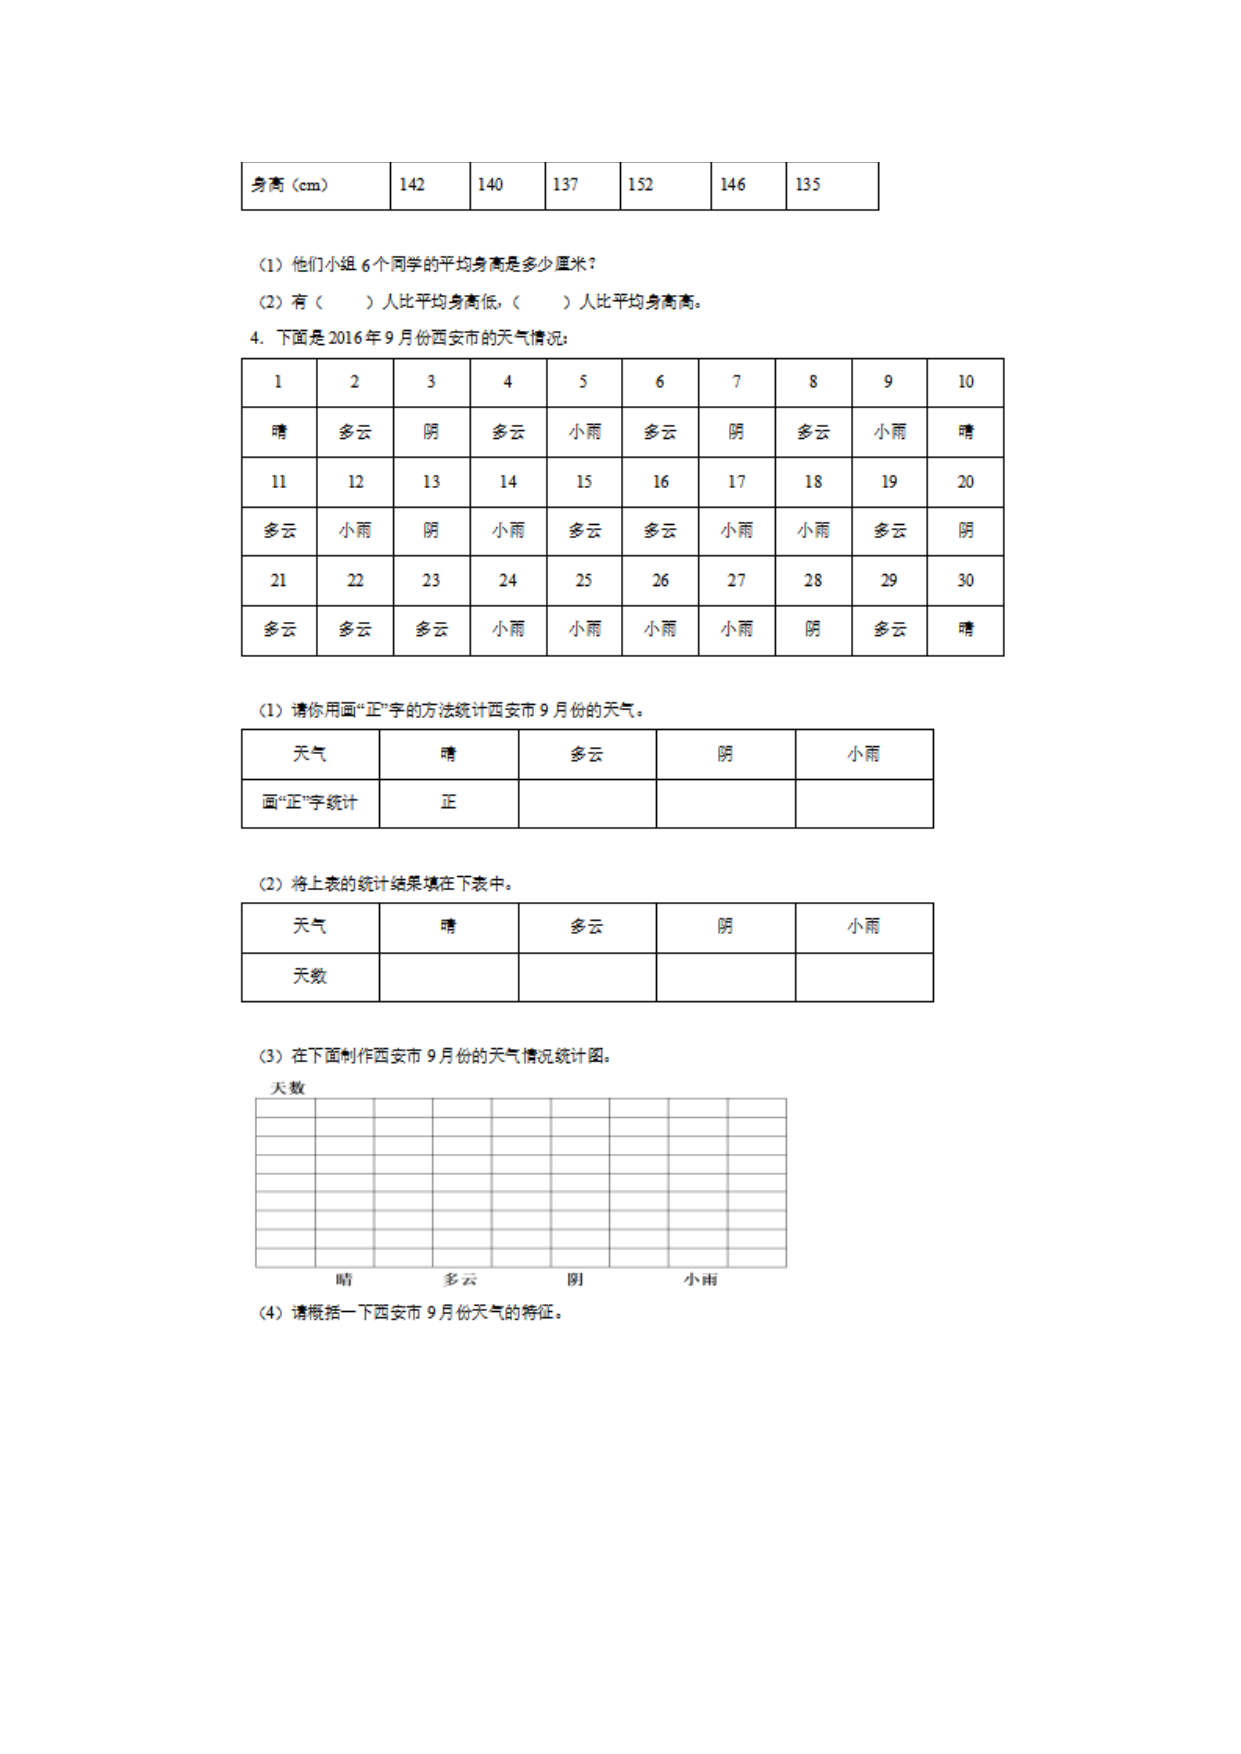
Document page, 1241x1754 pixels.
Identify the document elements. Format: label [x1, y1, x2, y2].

picture [221, 162, 1019, 1336]
